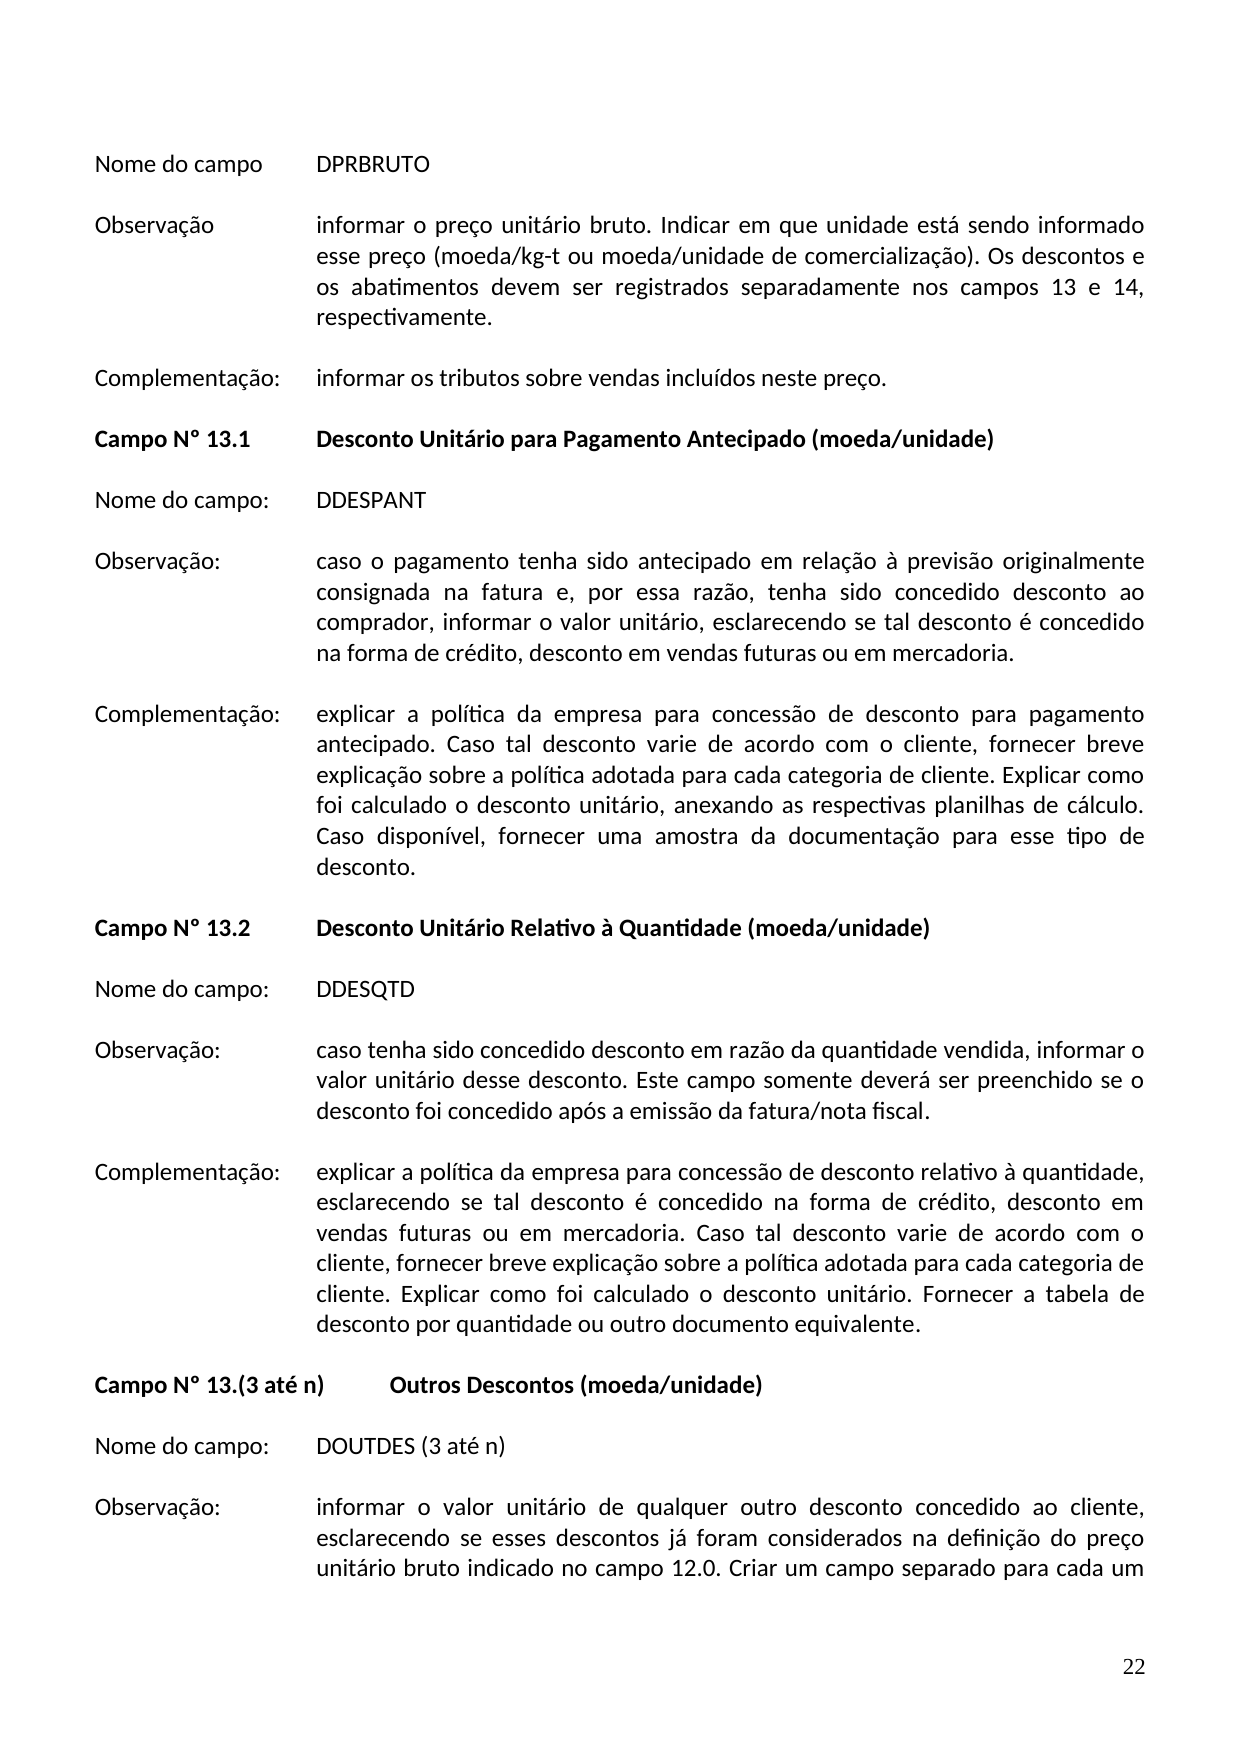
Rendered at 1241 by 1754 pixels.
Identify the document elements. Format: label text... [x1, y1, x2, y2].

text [94, 1492, 1146, 1583]
text Campo Nº 13.2 Desconto Unitário Relativo à Quantidade (moeda/unidade) [94, 912, 1146, 942]
text Nome do campo: DDESQTD [94, 973, 1146, 1003]
text Complementação: explicar a política da empresa para concessão de desconto para pagamento antecipado. Caso tal desconto varie de acordo com o cliente, fornecer breve explicação sobre a política adotada para cada categoria de cliente. Explicar como foi calculado o desconto unitário, anexando as respectivas planilhas de cálculo. Caso disponível, fornecer uma amostra da documentação para esse tipo de desconto. [94, 698, 1146, 881]
text Nome do campo: DOUTDES (3 até n) [94, 1431, 1146, 1461]
text Nome do campo: DDESPANT [94, 484, 1146, 515]
text Observação: caso tenha sido concedido desconto em razão da quantidade vendida, informar o valor unitário desse desconto. Este campo somente deverá ser preenchido se o desconto foi concedido após a emissão da fatura/nota fiscal. [94, 1034, 1146, 1125]
text Observação informar o preço unitário bruto. Indicar em que unidade está sendo informado esse preço (moeda/kg-t ou moeda/unidade de comercialização). Os descontos e os abatimentos devem ser registrados separadamente nos campos 13 e 14, respectivamente. [94, 210, 1146, 332]
text Campo Nº 13.1 Desconto Unitário para Pagamento Antecipado (moeda/unidade) [94, 423, 1146, 454]
text Complementação: informar os tributos sobre vendas incluídos neste preço. [94, 362, 1146, 393]
text Complementação: explicar a política da empresa para concessão de desconto relativo à quantidade, esclarecendo se tal desconto é concedido na forma de crédito, desconto em vendas futuras ou em mercadoria. Caso tal desconto varie de acordo com o cliente, fornecer breve explicação sobre a política adotada para cada categoria de cliente. Explicar como foi calculado o desconto unitário. Fornecer a tabela de desconto por quantidade ou outro documento equivalente. [94, 1156, 1146, 1339]
text Campo Nº 13.(3 até n) Outros Descontos (moeda/unidade) [94, 1369, 1146, 1400]
text Observação: caso o pagamento tenha sido antecipado em relação à previsão originalmente consignada na fatura e, por essa razão, tenha sido concedido desconto ao comprador, informar o valor unitário, esclarecendo se tal desconto é concedido na forma de crédito, desconto em vendas futuras ou em mercadoria. [94, 545, 1146, 667]
text Nome do campo DPRBRUTO [94, 149, 1146, 179]
